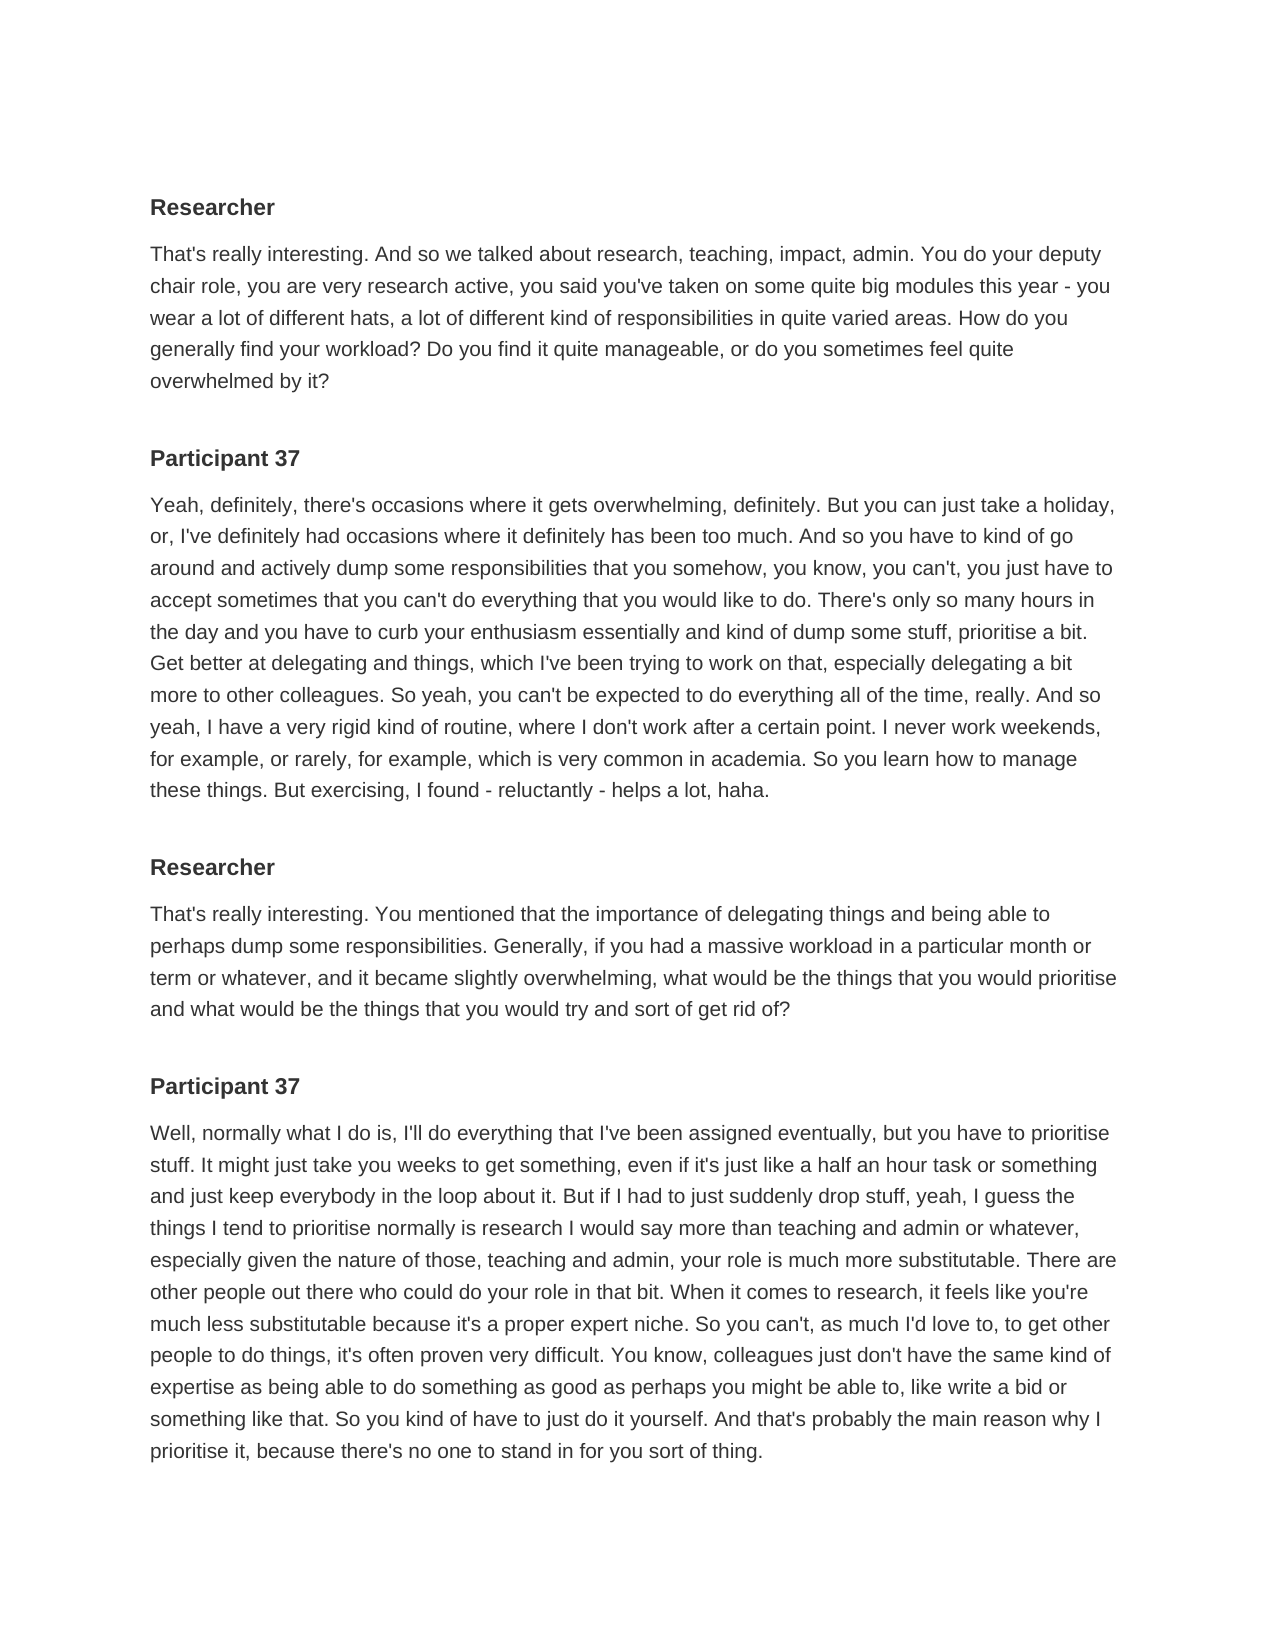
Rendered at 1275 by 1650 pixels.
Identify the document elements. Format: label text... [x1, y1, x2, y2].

subtitle Participant 37 [150, 445, 1125, 471]
text That's really interesting. You mentioned that the importance of delegating things and being able to perhaps dump some responsibilities. Generally, if you had a massive workload in a particular month or term or whatever, and it became slightly overwhelming, what would be the things that you would prioritise and what would be the things that you would try and sort of get rid of? [150, 902, 1125, 1021]
text That's really interesting. And so we talked about research, teaching, impact, admin. You do your deputy chair role, you are very research active, you said you've taken on some quite big modules this year - you wear a lot of different hats, a lot of different kind of responsibilities in quite varied areas. How do you generally find your workload? Do you find it quite manageable, or do you sometimes feel quite overwhelmed by it? [150, 242, 1125, 393]
subtitle Researcher [150, 194, 1125, 221]
text Yeah, definitely, there's occasions where it gets overwhelming, definitely. But you can just take a holiday, or, I've definitely had occasions where it definitely has been too much. And so you have to kind of go around and actively dump some responsibilities that you somehow, you know, you can't, you just have to accept sometimes that you can't do everything that you would like to do. There's only so many hours in the day and you have to curb your enthusiasm essentially and kind of dump some stuff, prioritise a bit. Get better at delegating and things, which I've been trying to work on that, especially delegating a bit more to other colleagues. So yeah, you can't be expected to do everything all of the time, really. And so yeah, I have a very rigid kind of routine, where I don't work after a certain point. I never work weekends, for example, or rarely, for example, which is very common in academia. So you learn how to manage these things. But exercising, I found - reluctantly - helps a lot, haha. [150, 492, 1125, 802]
subtitle Participant 37 [150, 1073, 1125, 1099]
subtitle Researcher [150, 854, 1125, 881]
text Well, normally what I do is, I'll do everything that I've been assigned eventually, but you have to prioritise stuff. It might just take you weeks to get something, even if it's just like a half an hour task or something and just keep everybody in the loop about it. But if I had to just suddenly drop stuff, yeah, I guess the things I tend to prioritise normally is research I would say more than teaching and admin or whatever, especially given the nature of those, teaching and admin, your role is much more substitutable. There are other people out there who could do your role in that bit. When it comes to research, it feels like you're much less substitutable because it's a proper expert niche. So you can't, as much I'd love to, to get other people to do things, it's often proven very difficult. You know, colleagues just don't have the same kind of expertise as being able to do something as good as perhaps you might be able to, like write a bid or something like that. So you kind of have to just do it yourself. And that's probably the main reason why I prioritise it, because there's no one to stand in for you sort of thing. [150, 1121, 1125, 1462]
